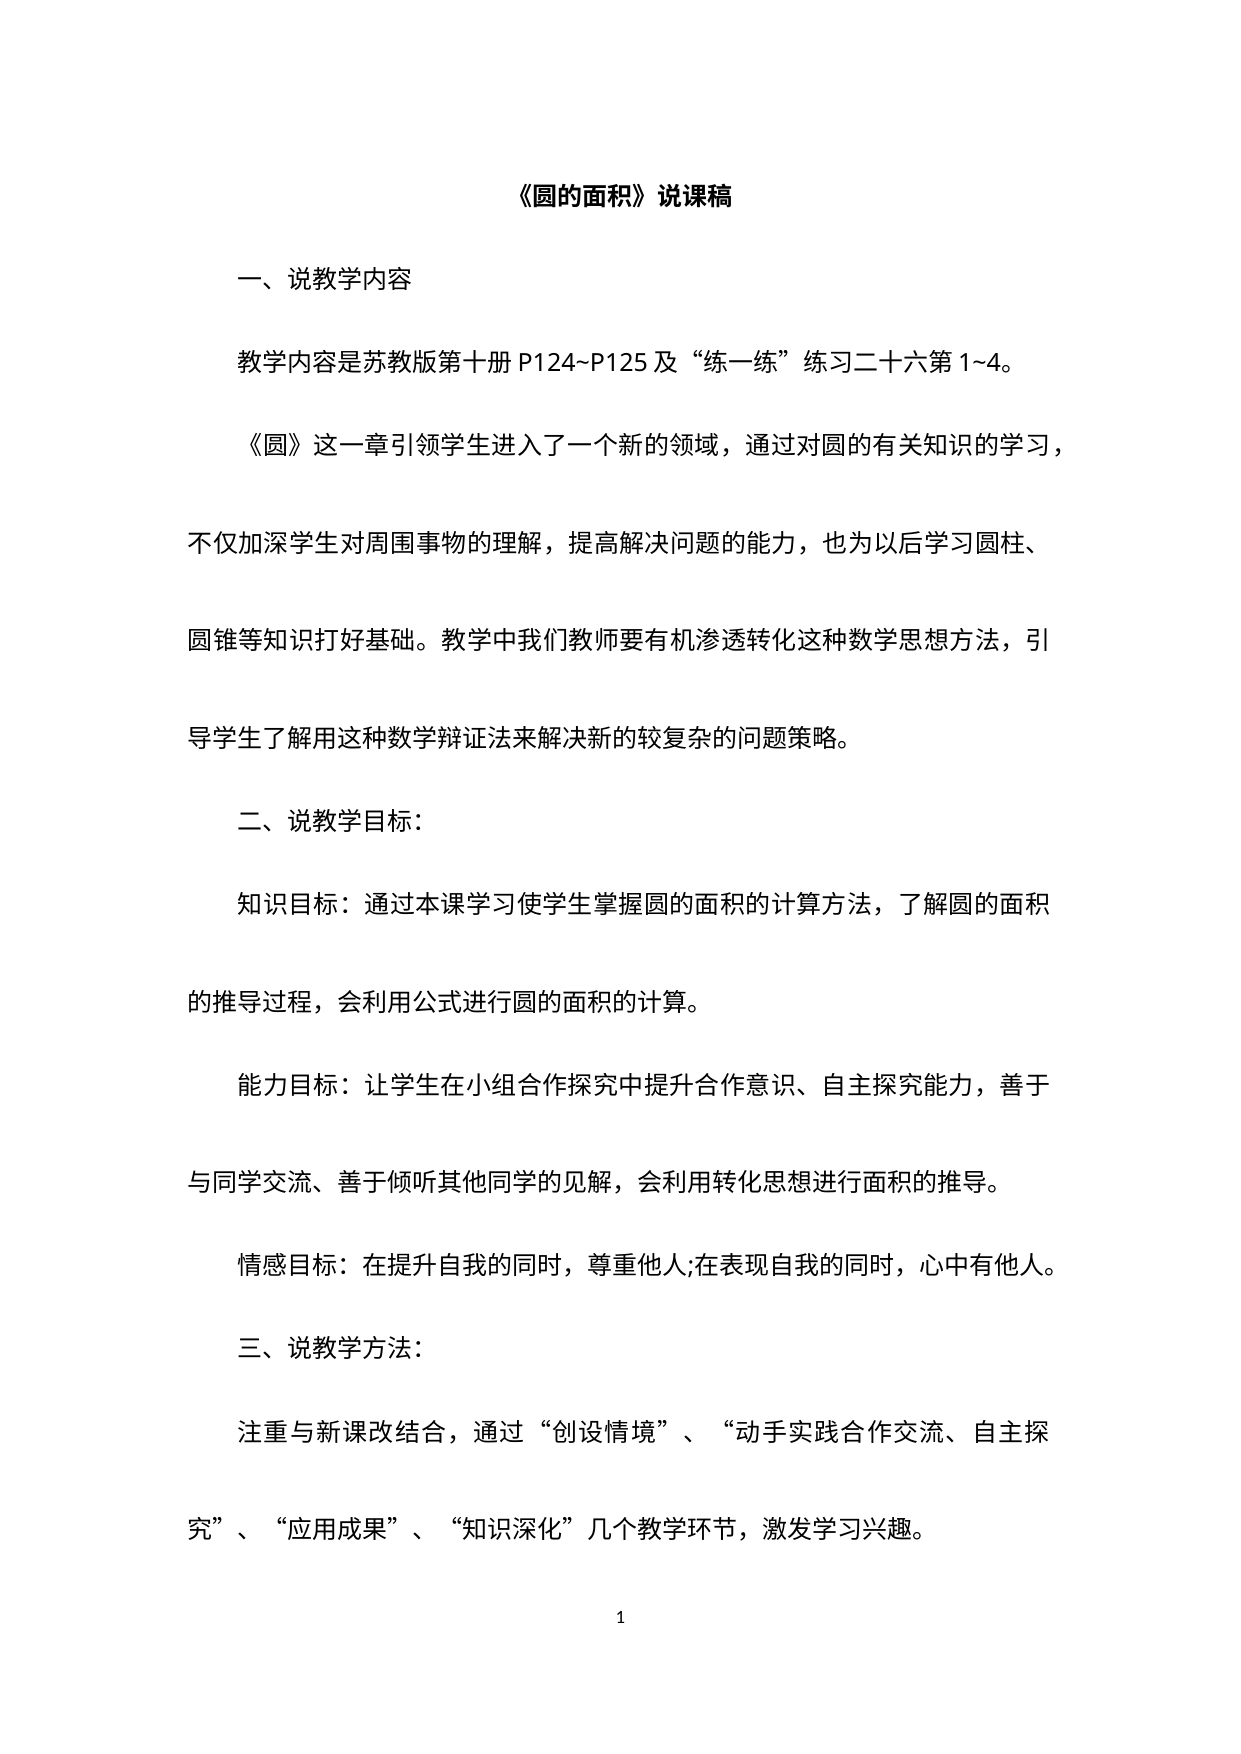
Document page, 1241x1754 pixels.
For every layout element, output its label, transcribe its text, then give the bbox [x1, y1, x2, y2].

text 注重与新课改结合，通过“创设情境”、“动手实践合作交流、自主探究”、“应用成果”、“知识深化”几个教学环节，激发学习兴趣。 [187, 1398, 1053, 1560]
text 情感目标：在提升自我的同时，尊重他人;在表现自我的同时，心中有他人。 [187, 1231, 1053, 1296]
text 能力目标：让学生在小组合作探究中提升合作意识、自主探究能力，善于与同学交流、善于倾听其他同学的见解，会利用转化思想进行面积的推导。 [187, 1051, 1053, 1213]
text 一、说教学内容 [187, 245, 1053, 310]
text 《圆的面积》说课稿 [187, 162, 1053, 227]
text 教学内容是苏教版第十册P124~P125及“练一练”练习二十六第1~4。 [187, 328, 1053, 393]
text 知识目标：通过本课学习使学生掌握圆的面积的计算方法，了解圆的面积的推导过程，会利用公式进行圆的面积的计算。 [187, 870, 1053, 1033]
text 二、说教学目标： [187, 787, 1053, 852]
text 三、说教学方法： [187, 1314, 1053, 1379]
text 《圆》这一章引领学生进入了一个新的领域，通过对圆的有关知识的学习，不仅加深学生对周围事物的理解，提高解决问题的能力，也为以后学习圆柱、圆锥等知识打好基础。教学中我们教师要有机渗透转化这种数学思想方法，引导学生了解用这种数学辩证法来解决新的较复杂的问题策略。 [187, 411, 1053, 769]
